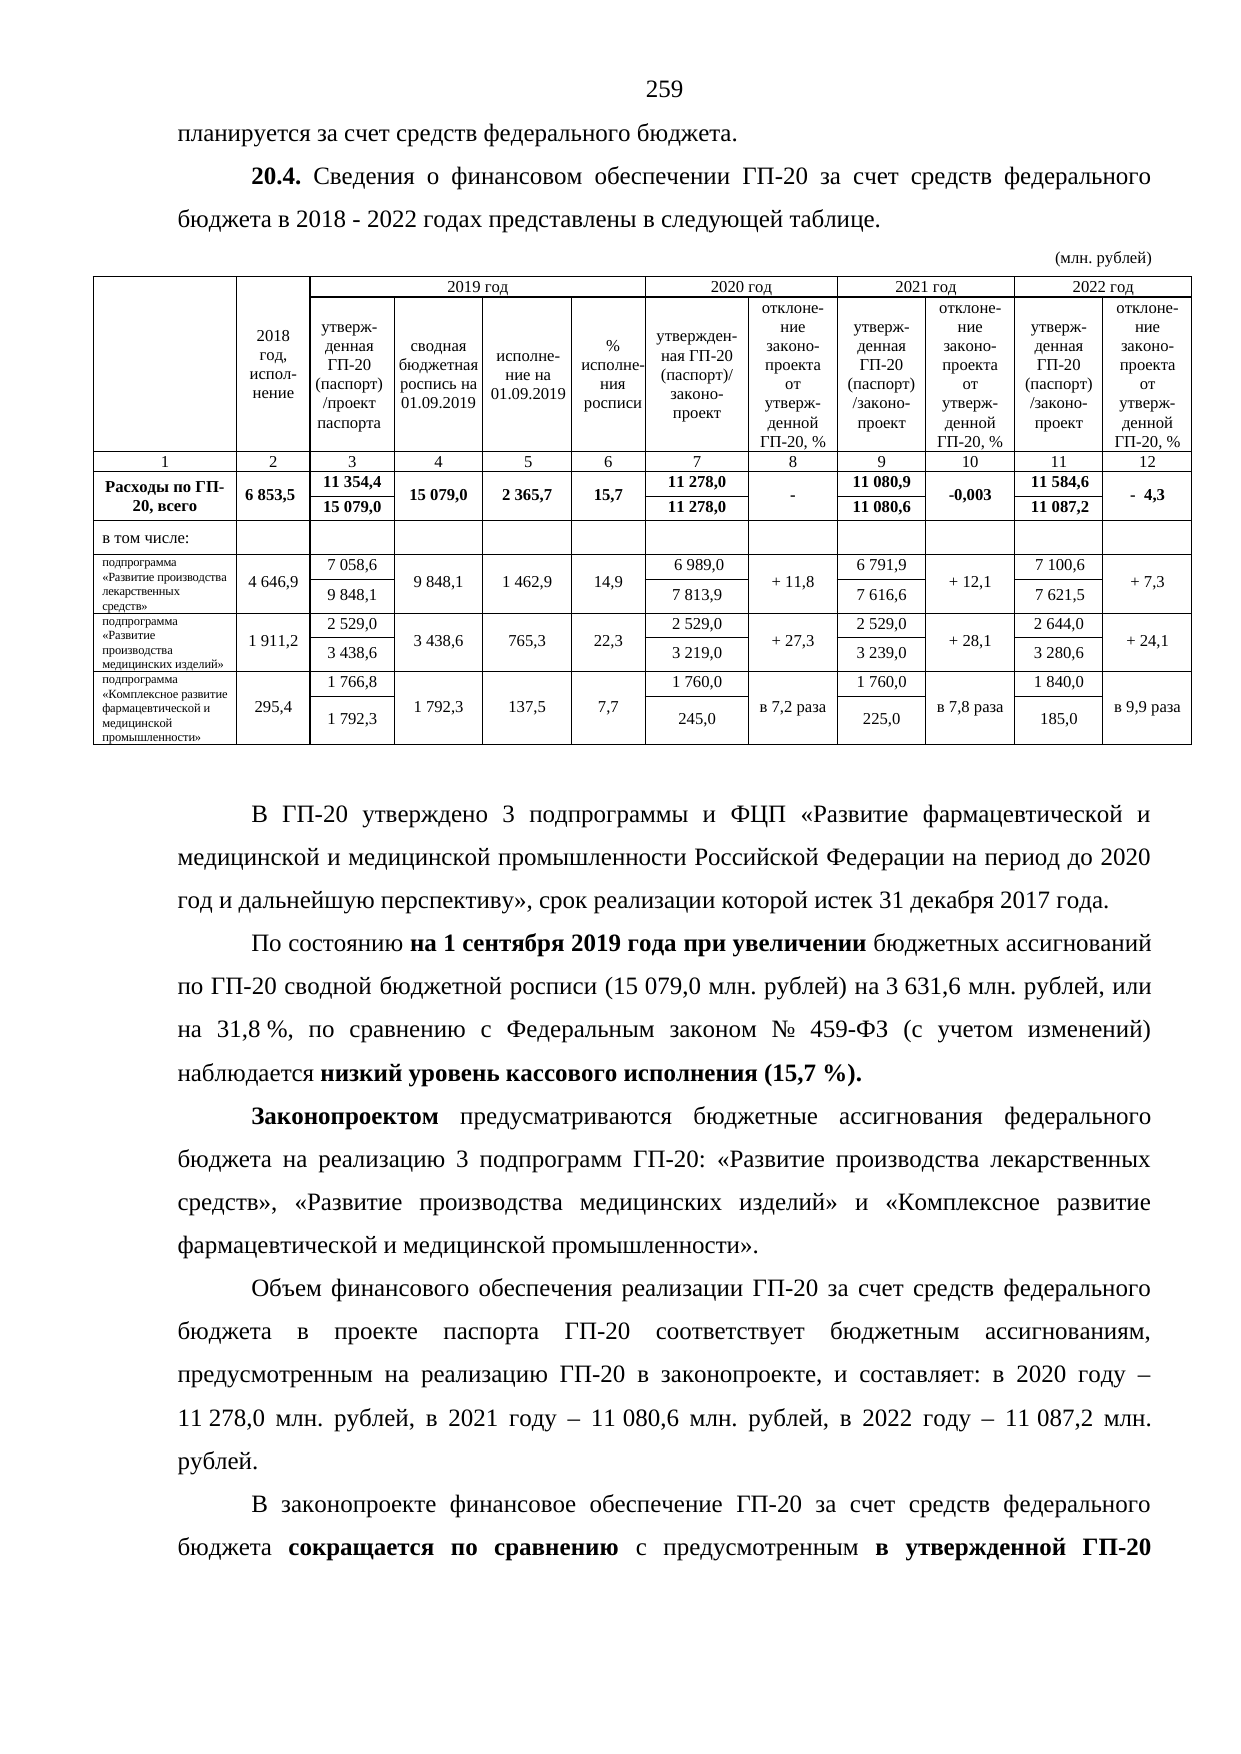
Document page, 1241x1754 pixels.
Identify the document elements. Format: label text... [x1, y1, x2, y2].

table_cell 1 760,0 [838, 672, 925, 696]
text (млн. рублей) [177, 247, 1152, 267]
table_cell + 11,8 [749, 555, 837, 613]
table_cell [838, 521, 925, 554]
table_cell утверж-денная ГП-20 (паспорт)/законо-проект [1015, 298, 1102, 451]
text По состоянию на 1 сентября 2019 года при увеличении бюджетных ассигнований по ГП-20 сводной бюджетной росписи (15 079,0 млн. рублей) на 3 631,6 млн. рублей, или на 31,8 %, по сравнению с Федеральным законом № 459-ФЗ (с учетом изменений) наблюдается низкий уровень кассового исполнения (15,7 %). [177, 928, 1152, 1086]
table_cell [1015, 521, 1102, 554]
table_cell 9 848,1 [311, 580, 394, 613]
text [177, 1489, 1152, 1561]
table_cell [483, 521, 571, 554]
table_cell 3 [311, 452, 394, 471]
table_cell - 4,3 [1103, 472, 1191, 520]
table_cell 2 529,0 [838, 614, 925, 637]
table_cell 6 853,5 [237, 472, 309, 520]
table_cell 3 438,6 [395, 614, 482, 671]
table_cell утвержден-ная ГП-20 (паспорт)/ законо-проект [646, 298, 748, 451]
table_cell утверж-денная ГП-20 (паспорт)/проект паспорта [311, 298, 394, 451]
table_cell 15 079,0 [395, 472, 482, 520]
text Объем финансового обеспечения реализации ГП-20 за счет средств федерального бюджета в проекте паспорта ГП-20 соответствует бюджетным ассигнованиям, предусмотренным на реализацию ГП-20 в законопроекте, и составляет: в 2020 году – 11 278,0 млн. рублей, в 2021 году – 11 080,6 млн. рублей, в 2022 году – 11 087,2 млн. рублей. [177, 1273, 1152, 1474]
table_cell [395, 521, 482, 554]
table_cell 12 [1103, 452, 1191, 471]
table_cell 765,3 [483, 614, 571, 671]
table_cell 7 813,9 [646, 580, 748, 613]
table_header [94, 277, 236, 451]
table_cell отклоне-ние законо-проекта от утверж-денной ГП-20, % [926, 298, 1014, 451]
table_cell 225,0 [838, 697, 925, 744]
table_cell в 9,9 раза [1103, 672, 1191, 744]
table_cell в том числе: [94, 521, 236, 554]
text В ГП-20 утверждено 3 подпрограммы и ФЦП «Развитие фармацевтической и медицинской и медицинской промышленности Российской Федерации на период до 2020 год и дальнейшую перспективу», срок реализации которой истек 31 декабря 2017 года. [177, 799, 1152, 914]
table_cell 2 644,0 [1015, 614, 1102, 637]
table_cell утверж-денная ГП-20 (паспорт)/законо-проект [838, 298, 925, 451]
table_cell исполне-ние на 01.09.2019 [483, 298, 571, 451]
table_cell + 7,3 [1103, 555, 1191, 613]
table_cell 2 529,0 [311, 614, 394, 637]
table_cell в 7,8 раза [926, 672, 1014, 744]
table_cell 1 792,3 [311, 697, 394, 744]
table_cell 11 278,0 [646, 497, 748, 520]
table_cell отклоне-ние законо-проекта от утверж-денной ГП-20, % [749, 298, 837, 451]
table_cell в 7,2 раза [749, 672, 837, 744]
table_header 2020 год [646, 277, 837, 296]
table_cell сводная бюджетная роспись на 01.09.2019 [395, 298, 482, 451]
table_header 2021 год [838, 277, 1014, 296]
table_cell 7 616,6 [838, 580, 925, 613]
table_cell 185,0 [1015, 697, 1102, 744]
table_cell 2 [237, 452, 309, 471]
table_cell - [749, 472, 837, 520]
table_cell 11 584,6 [1015, 472, 1102, 496]
table_cell 6 [572, 452, 645, 471]
table_cell [749, 521, 837, 554]
table_cell 15 079,0 [311, 497, 394, 520]
table_cell [311, 521, 394, 554]
table_cell 11 080,6 [838, 497, 925, 520]
table_cell + 24,1 [1103, 614, 1191, 671]
table_cell + 28,1 [926, 614, 1014, 671]
table_cell [237, 521, 309, 554]
table_cell отклоне-ние законо-проекта от утверж-денной ГП-20, % [1103, 298, 1191, 451]
table_cell [572, 521, 645, 554]
table_cell 7 [646, 452, 748, 471]
table_cell + 27,3 [749, 614, 837, 671]
table_cell 1 766,8 [311, 672, 394, 696]
table_cell 7 100,6 [1015, 555, 1102, 578]
table_cell 7,7 [572, 672, 645, 744]
table_cell 3 438,6 [311, 638, 394, 671]
text Законопроектом предусматриваются бюджетные ассигнования федерального бюджета на реализацию 3 подпрограмм ГП-20: «Развитие производства лекарственных средств», «Развитие производства медицинских изделий» и «Комплексное развитие фармацевтической и медицинской промышленности». [177, 1101, 1152, 1259]
table_cell 9 848,1 [395, 555, 482, 613]
table_cell 1 792,3 [395, 672, 482, 744]
table_cell 3 280,6 [1015, 638, 1102, 671]
table_cell 11 [1015, 452, 1102, 471]
table_cell 10 [926, 452, 1014, 471]
table_cell 22,3 [572, 614, 645, 671]
table_cell -0,003 [926, 472, 1014, 520]
table_cell 1 760,0 [646, 672, 748, 696]
table_cell 11 278,0 [646, 472, 748, 496]
table_cell [646, 521, 748, 554]
table_cell 295,4 [237, 672, 309, 744]
table_cell 11 080,9 [838, 472, 925, 496]
table_cell 4 [395, 452, 482, 471]
table_cell 9 [838, 452, 925, 471]
table_cell [926, 521, 1014, 554]
table_cell 11 354,4 [311, 472, 394, 496]
table_cell 11 087,2 [1015, 497, 1102, 520]
table_cell 7 621,5 [1015, 580, 1102, 613]
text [177, 118, 1152, 147]
table_cell 6 989,0 [646, 555, 748, 578]
table_cell 1 911,2 [237, 614, 309, 671]
table_cell подпрограмма «Развитие производства медицинских изделий» [94, 614, 236, 671]
table_header 2018 год, испол-нение [237, 277, 309, 451]
table_header 2022 год [1015, 277, 1191, 296]
table_cell 1 840,0 [1015, 672, 1102, 696]
table_cell подпрограмма «Комплексное развитие фармацевтической и медицинской промышленности» [94, 672, 236, 744]
table_cell + 12,1 [926, 555, 1014, 613]
text 20.4. Сведения о финансовом обеспечении ГП-20 за счет средств федерального бюджета в 2018 - 2022 годах представлены в следующей таблице. [177, 161, 1152, 233]
table_cell 5 [483, 452, 571, 471]
table_cell % исполне-ния росписи [572, 298, 645, 451]
table_cell 137,5 [483, 672, 571, 744]
table_cell 1 462,9 [483, 555, 571, 613]
table_cell 15,7 [572, 472, 645, 520]
table_cell подпрограмма «Развитие производства лекарственных средств» [94, 555, 236, 613]
table_cell 2 529,0 [646, 614, 748, 637]
table_cell 3 219,0 [646, 638, 748, 671]
table_cell 2 365,7 [483, 472, 571, 520]
table_cell [1103, 521, 1191, 554]
table_cell 4 646,9 [237, 555, 309, 613]
table_cell Расходы по ГП-20, всего [94, 472, 236, 520]
table_cell 1 [94, 452, 236, 471]
table_cell 8 [749, 452, 837, 471]
table_cell 7 058,6 [311, 555, 394, 578]
table_cell 6 791,9 [838, 555, 925, 578]
table_cell 245,0 [646, 697, 748, 744]
table_header 2019 год [311, 277, 645, 296]
table_cell 14,9 [572, 555, 645, 613]
table_cell 3 239,0 [838, 638, 925, 671]
